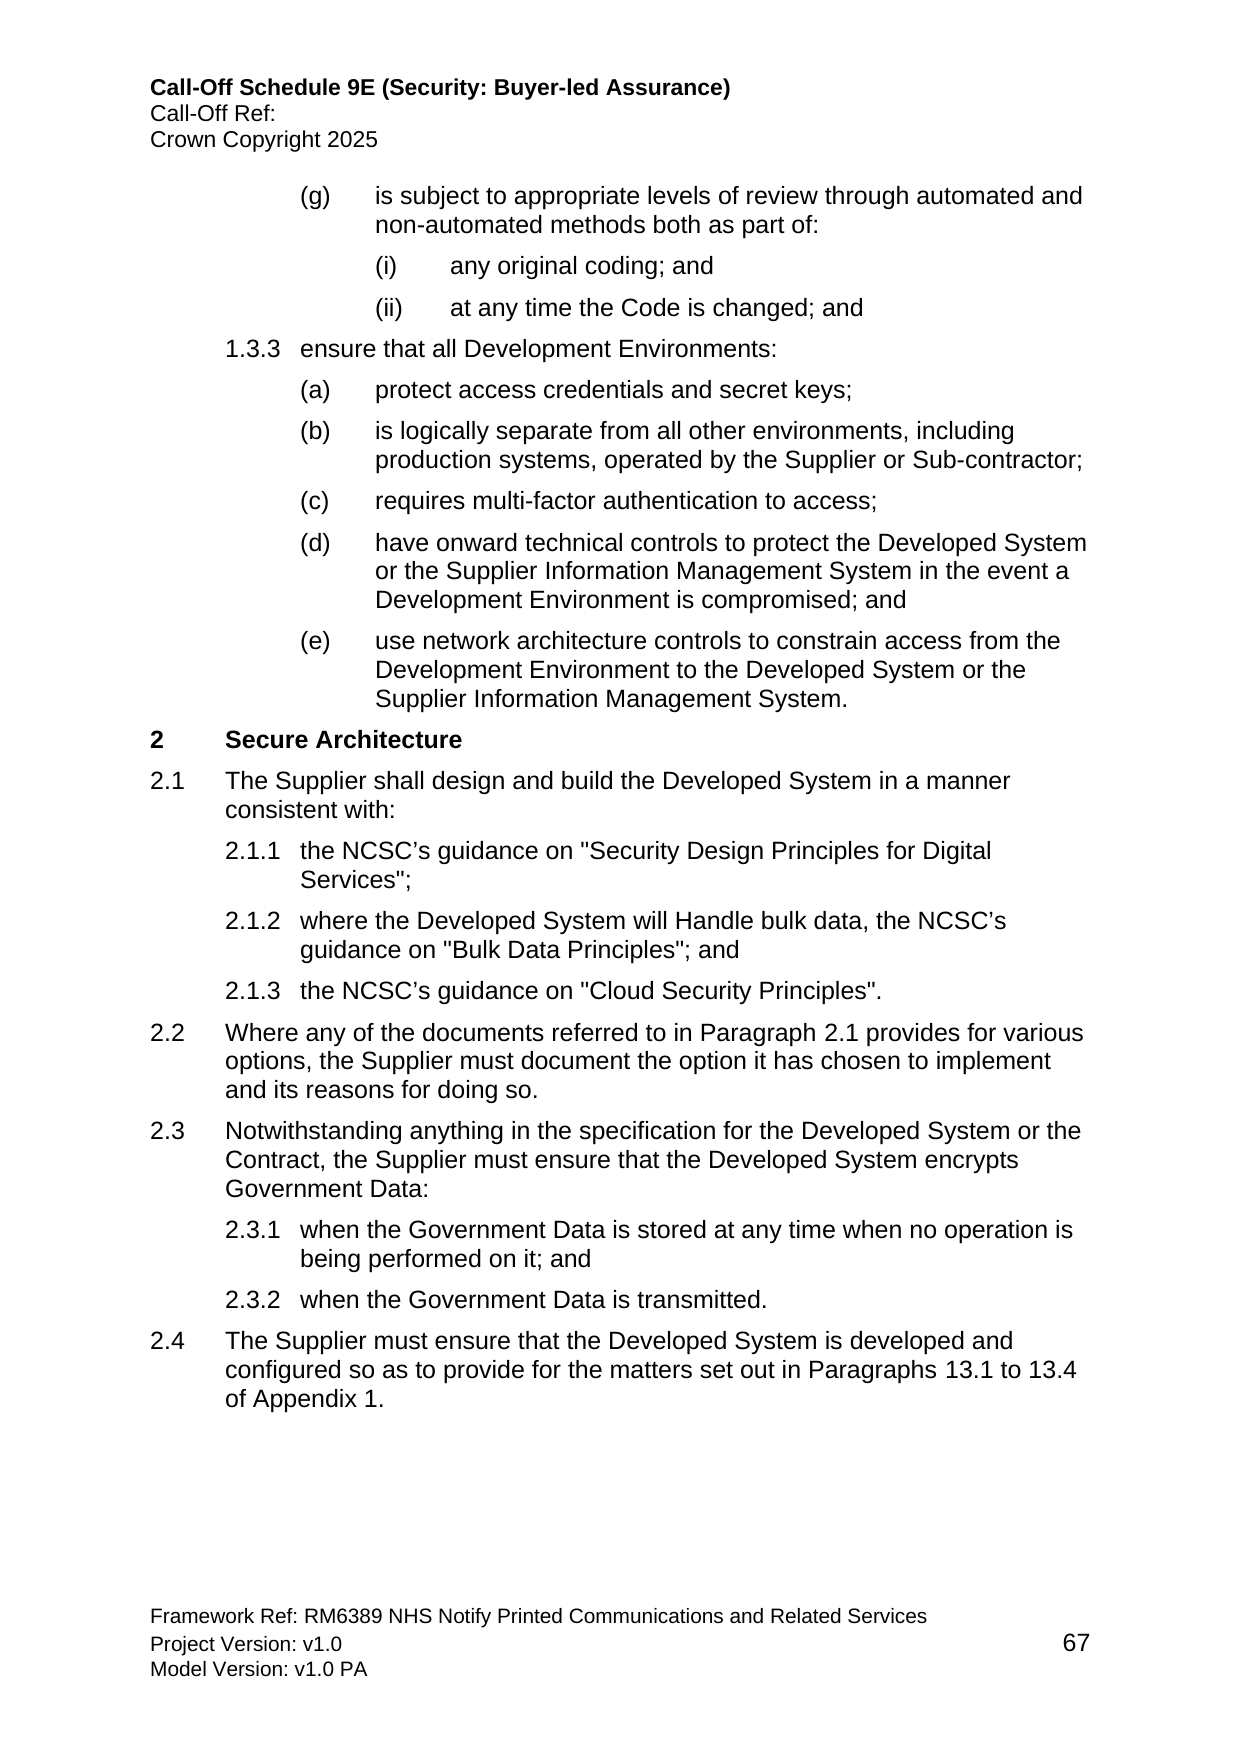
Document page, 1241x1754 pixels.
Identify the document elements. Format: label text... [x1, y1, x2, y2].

list when the Government Data is transmitted. [225, 1285, 1090, 1314]
list where the Developed System will Handle bulk data, the NCSC’s guidance on "Bulk Data Principles"; and [225, 906, 1090, 964]
list is subject to appropriate levels of review through automated and non-automated methods both as part of: [300, 181, 1090, 239]
list any original coding; and [375, 251, 1090, 280]
list at any time the Code is changed; and [375, 293, 1090, 321]
list have onward technical controls to protect the Developed System or the Supplier Information Management System in the event a Development Environment is compromised; and [300, 528, 1090, 614]
list Secure Architecture [150, 725, 1090, 754]
list Where any of the documents referred to in Paragraph ‎2.1 provides for various options, the Supplier must document the option it has chosen to implement and its reasons for doing so. [150, 1018, 1090, 1104]
list The Supplier shall design and build the Developed System in a manner consistent with: [150, 766, 1090, 824]
list is logically separate from all other environments, including production systems, operated by the Supplier or Sub-contractor; [300, 416, 1090, 474]
list protect access credentials and secret keys; [300, 375, 1090, 404]
list the NCSC’s guidance on "Security Design Principles for Digital Services"; [225, 836, 1090, 894]
list Notwithstanding anything in the specification for the Developed System or the Contract, the Supplier must ensure that the Developed System encrypts Government Data: [150, 1116, 1090, 1203]
list The Supplier must ensure that the Developed System is developed and configured so as to provide for the matters set out in Paragraphs ‎13.1 to ‎13.4 of Appendix 1. [150, 1326, 1090, 1413]
list when the Government Data is stored at any time when no operation is being performed on it; and [225, 1215, 1090, 1273]
list use network architecture controls to constrain access from the Development Environment to the Developed System or the Supplier Information Management System. [300, 626, 1090, 713]
list ensure that all Development Environments: [225, 334, 1090, 363]
list the NCSC’s guidance on "Cloud Security Principles". [225, 976, 1090, 1005]
list requires multi-factor authentication to access; [300, 486, 1090, 515]
